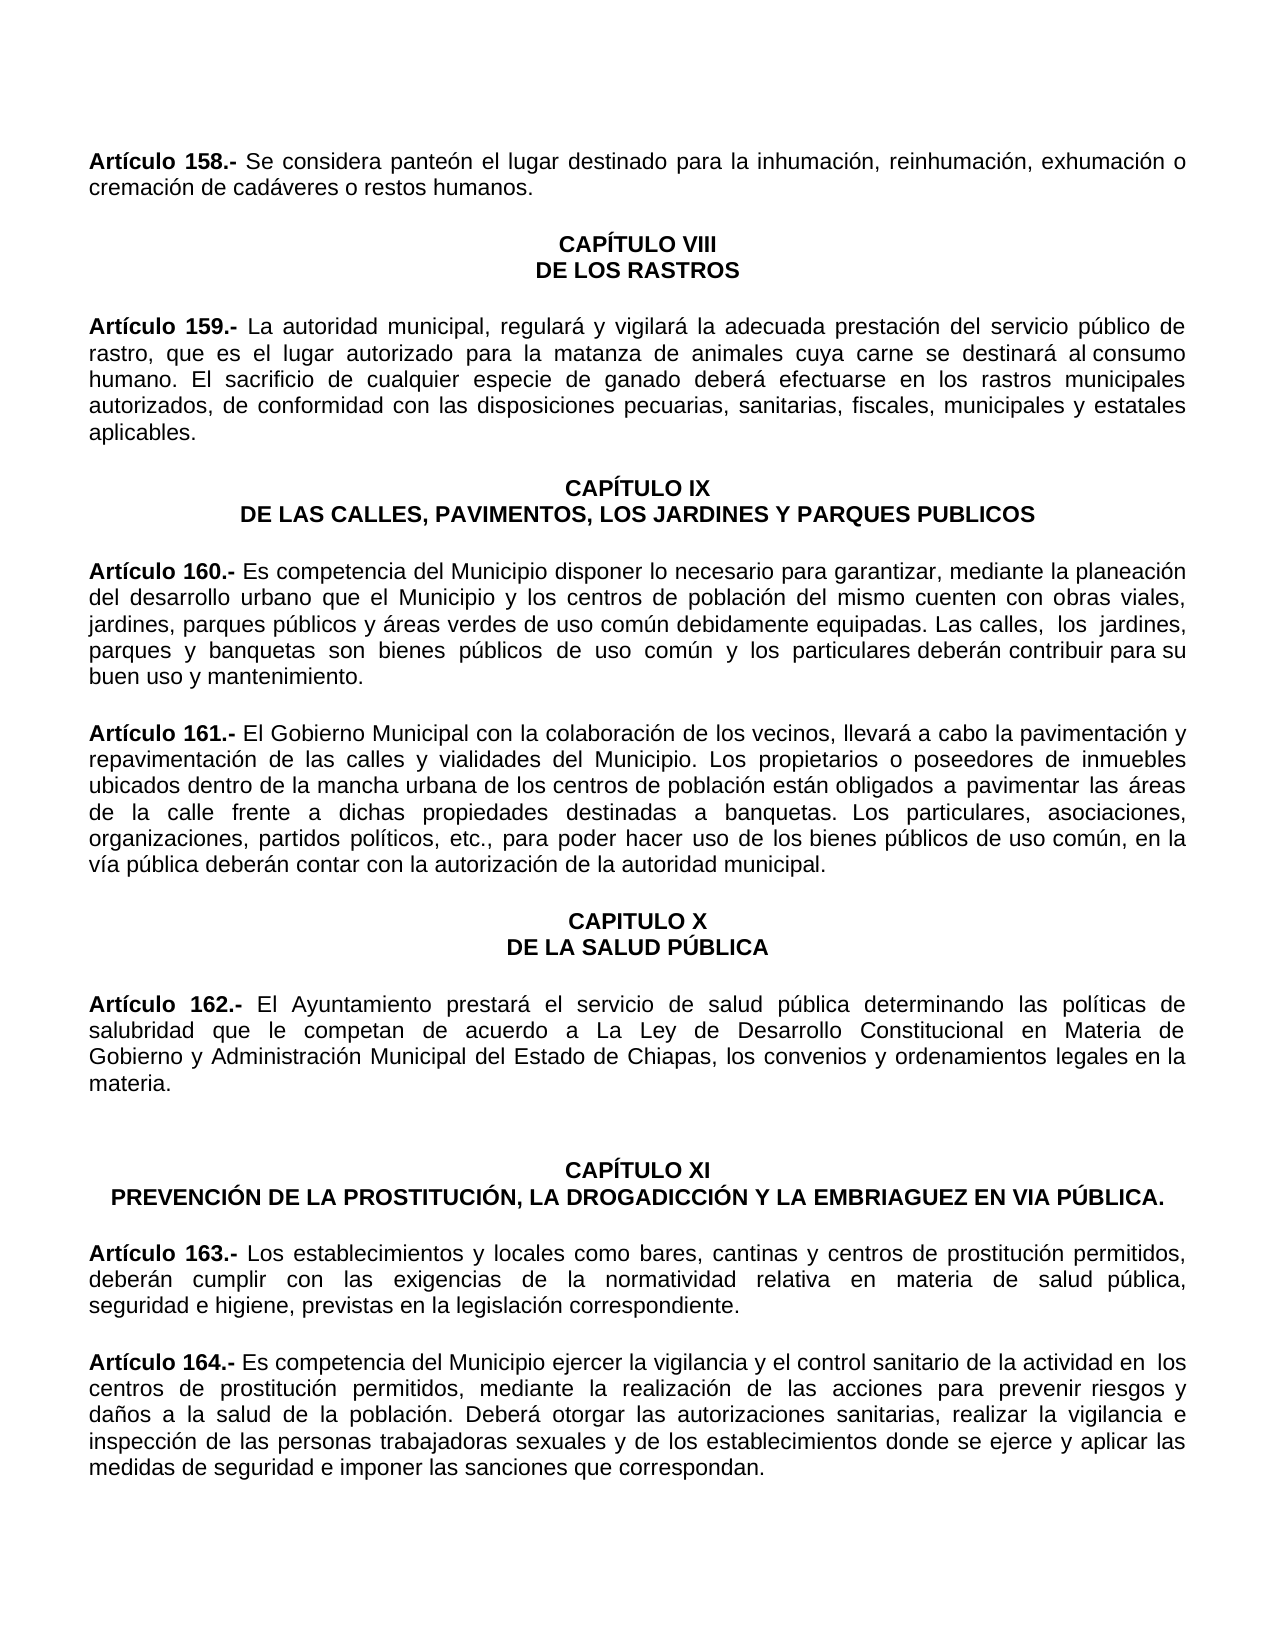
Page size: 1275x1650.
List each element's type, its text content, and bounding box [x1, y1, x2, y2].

text Artículo 160.- Es competencia del Municipio disponer lo necesario para garantizar, mediante la planeación del desarrollo urbano que el Municipio y los centros de población del mismo cuenten con obras viales, jardines, parques públicos y áreas verdes de uso común debidamente equipadas. Las calles, los jardines, parques y banquetas son bienes públicos de uso común y los particulares deberán contribuir para su buen uso y mantenimiento. [89, 558, 1186, 689]
text CAPITULO X [89, 908, 1186, 934]
text Artículo 161.- El Gobierno Municipal con la colaboración de los vecinos, llevará a cabo la pavimentación y repavimentación de las calles y vialidades del Municipio. Los propietarios o poseedores de inmuebles ubicados dentro de la mancha urbana de los centros de población están obligados a pavimentar las áreas de la calle frente a dichas propiedades destinadas a banquetas. Los particulares, asociaciones, organizaciones, partidos políticos, etc., para poder hacer uso de los bienes públicos de uso común, en la vía pública deberán contar con la autorización de la autoridad municipal. [89, 719, 1186, 878]
text PREVENCIÓN DE LA PROSTITUCIÓN, LA DROGADICCIÓN Y LA EMBRIAGUEZ EN VIA PÚBLICA. [89, 1183, 1186, 1210]
text CAPÍTULO IX [89, 475, 1186, 501]
text DE LA SALUD PÚBLICA [89, 934, 1186, 960]
text DE LAS CALLES, PAVIMENTOS, LOS JARDINES Y PARQUES PUBLICOS [89, 501, 1186, 528]
text CAPÍTULO XI [89, 1157, 1186, 1183]
text Artículo 158.- Se considera panteón el lugar destinado para la inhumación, reinhumación, exhumación o cremación de cadáveres o restos humanos. [89, 148, 1186, 200]
text Artículo 163.- Los establecimientos y locales como bares, cantinas y centros de prostitución permitidos, deberán cumplir con las exigencias de la normatividad relativa en materia de salud pública, seguridad e higiene, previstas en la legislación correspondiente. [89, 1240, 1186, 1319]
text DE LOS RASTROS [89, 257, 1186, 283]
text CAPÍTULO VIII [89, 231, 1186, 257]
text Artículo 162.- El Ayuntamiento prestará el servicio de salud pública determinando las políticas de salubridad que le competan de acuerdo a La Ley de Desarrollo Constitucional en Materia de Gobierno y Administración Municipal del Estado de Chiapas, los convenios y ordenamientos legales en la materia. [89, 991, 1186, 1096]
text Artículo 164.- Es competencia del Municipio ejercer la vigilancia y el control sanitario de la actividad en los centros de prostitución permitidos, mediante la realización de las acciones para prevenir riesgos y daños a la salud de la población. Deberá otorgar las autorizaciones sanitarias, realizar la vigilancia e inspección de las personas trabajadoras sexuales y de los establecimientos donde se ejerce y aplicar las medidas de seguridad e imponer las sanciones que correspondan. [89, 1349, 1186, 1480]
text Artículo 159.- La autoridad municipal, regulará y vigilará la adecuada prestación del servicio público de rastro, que es el lugar autorizado para la matanza de animales cuya carne se destinará al consumo humano. El sacrificio de cualquier especie de ganado deberá efectuarse en los rastros municipales autorizados, de conformidad con las disposiciones pecuarias, sanitarias, fiscales, municipales y estatales aplicables. [89, 313, 1186, 445]
